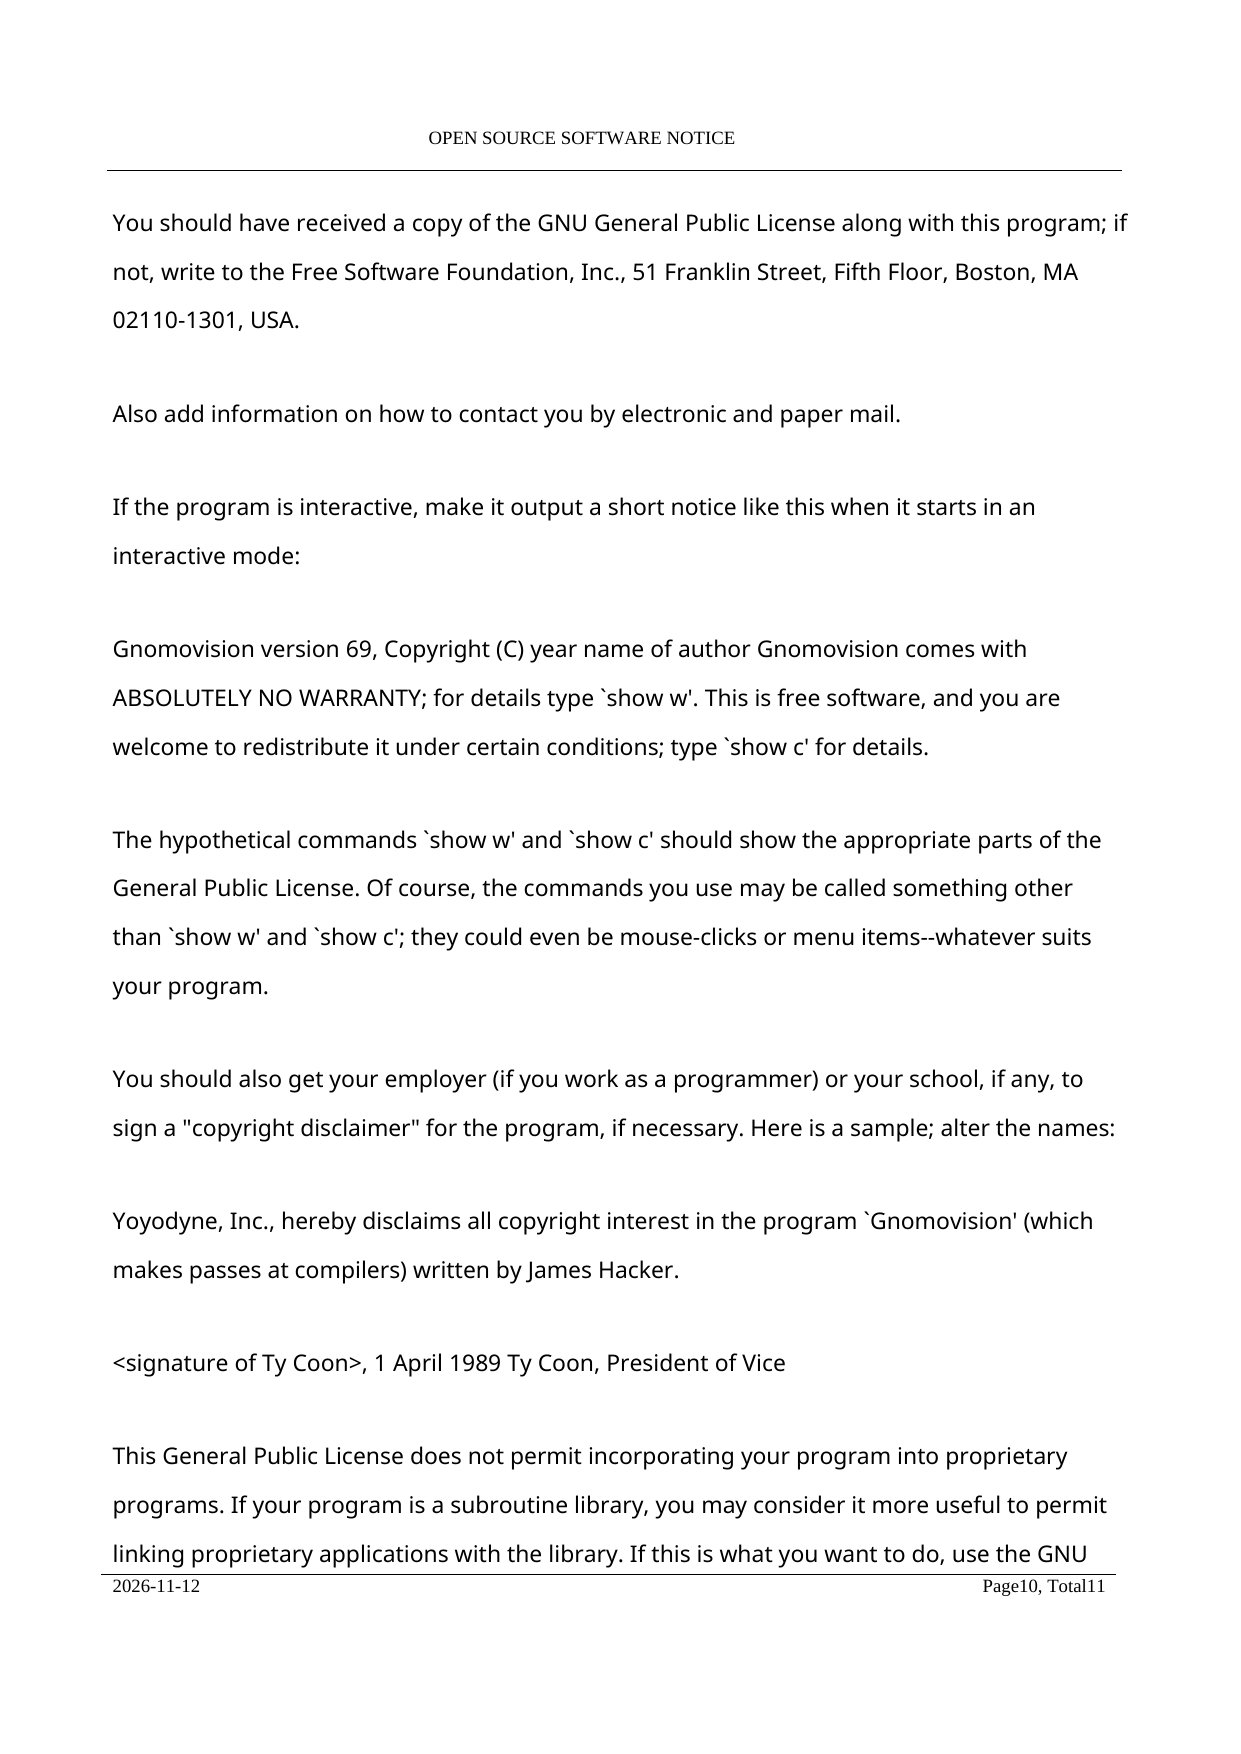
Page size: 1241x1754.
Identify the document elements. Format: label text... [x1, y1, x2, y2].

text If the program is interactive, make it output a short notice like this when it starts in an interactive mode: [112, 490, 1128, 572]
text You should also get your employer (if you work as a programmer) or your school, if any, to sign a "copyright disclaimer" for the program, if necessary. Here is a sample; alter the names: [112, 1062, 1128, 1144]
text Yoyodyne, Inc., hereby disclaims all copyright interest in the program `Gnomovision' (which makes passes at compilers) written by James Hacker. [112, 1204, 1128, 1286]
text <signature of Ty Coon>, 1 April 1989 Ty Coon, President of Vice [112, 1346, 1128, 1379]
text You should have received a copy of the GNU General Public License along with this program; if not, write to the Free Software Foundation, Inc., 51 Franklin Street, Fifth Floor, Boston, MA 02110-1301, USA. [112, 206, 1128, 336]
text The hypothetical commands `show w' and `show c' should show the appropriate parts of the General Public License. Of course, the commands you use may be called something other than `show w' and `show c'; they could even be mouse-clicks or menu items--whatever suits your program. [112, 823, 1128, 1002]
text Also add information on how to contact you by electronic and paper mail. [112, 397, 1128, 429]
text Gnomovision version 69, Copyright (C) year name of author Gnomovision comes with ABSOLUTELY NO WARRANTY; for details type `show w'. This is free software, and you are welcome to redistribute it under certain conditions; type `show c' for details. [112, 632, 1128, 762]
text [112, 1440, 1128, 1570]
